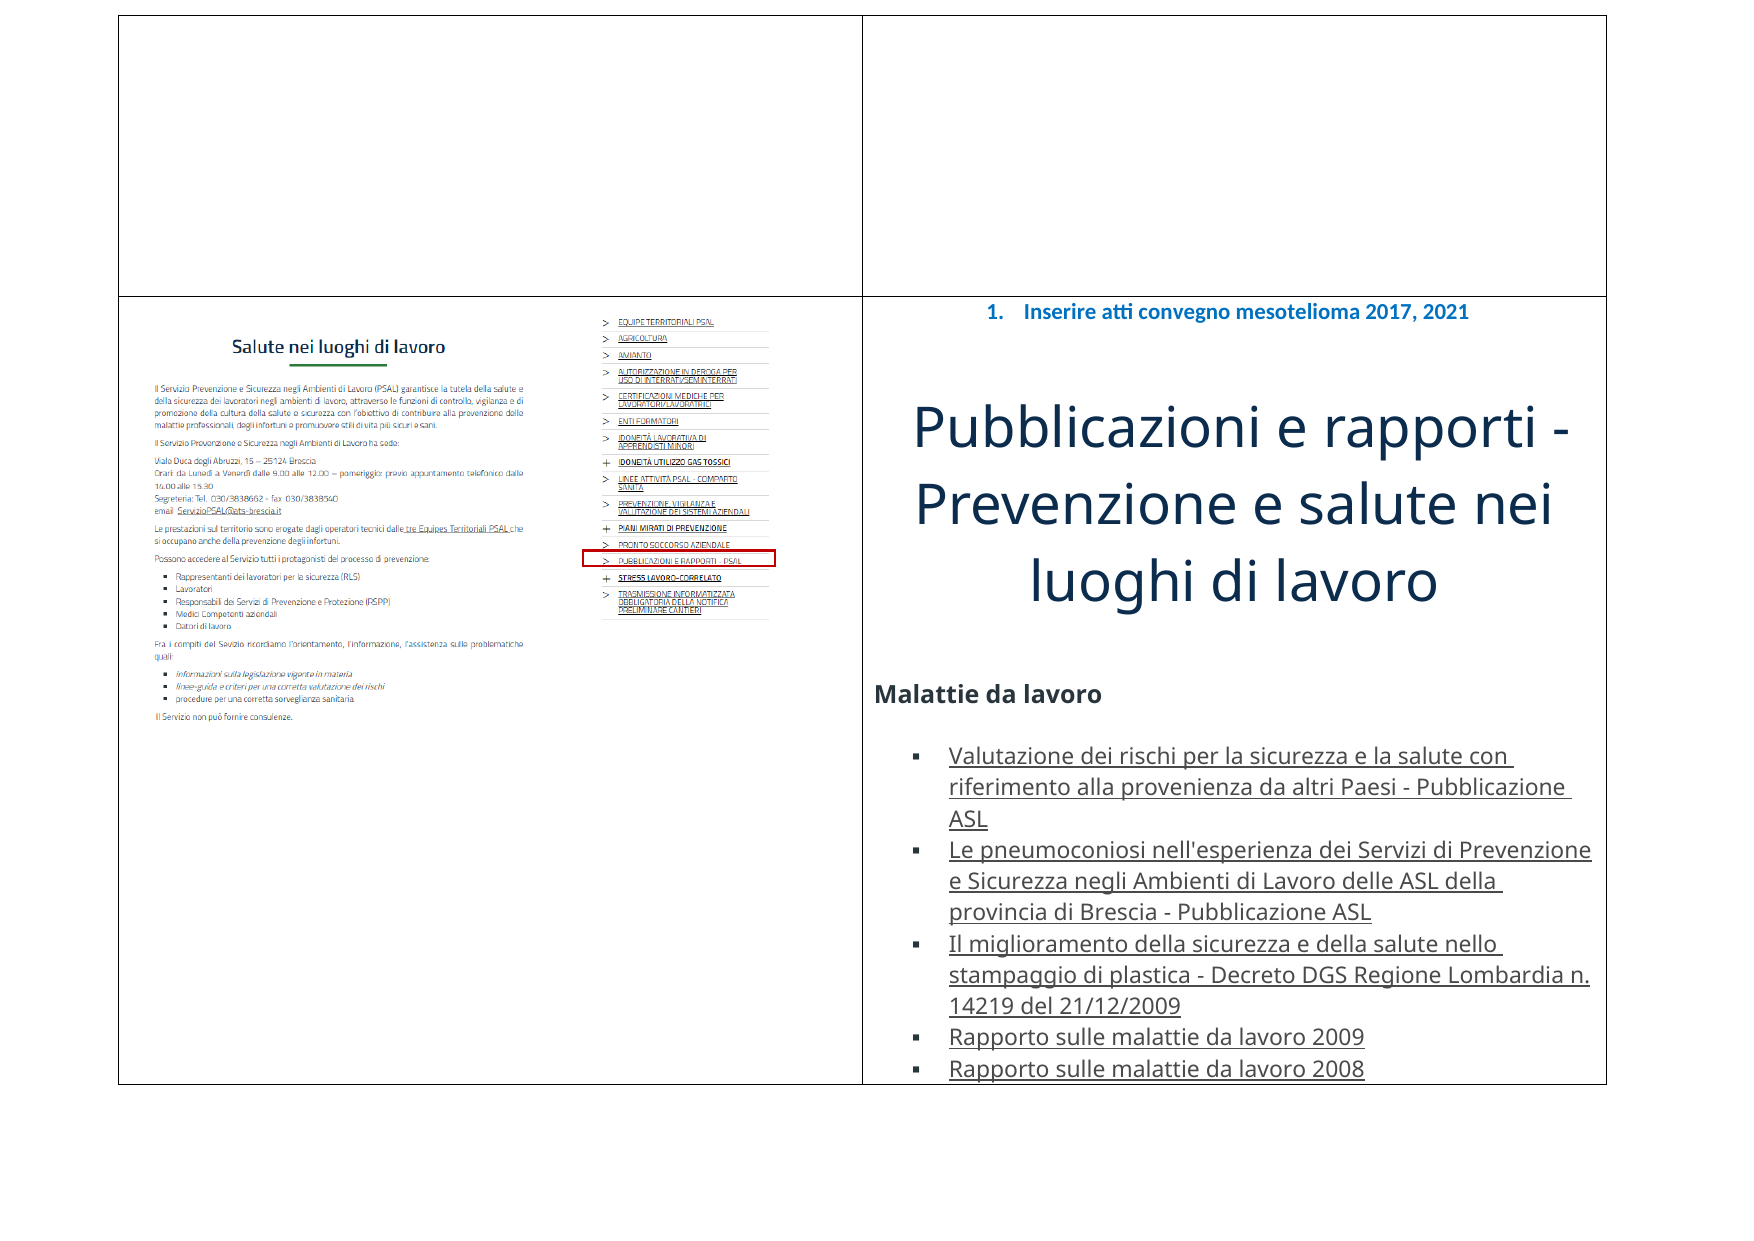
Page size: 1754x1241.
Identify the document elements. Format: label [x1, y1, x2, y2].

table_cell [863, 16, 1606, 296]
table_cell [119, 297, 862, 1084]
picture [129, 297, 780, 738]
table_cell [119, 16, 862, 296]
table_cell [863, 297, 1606, 1084]
